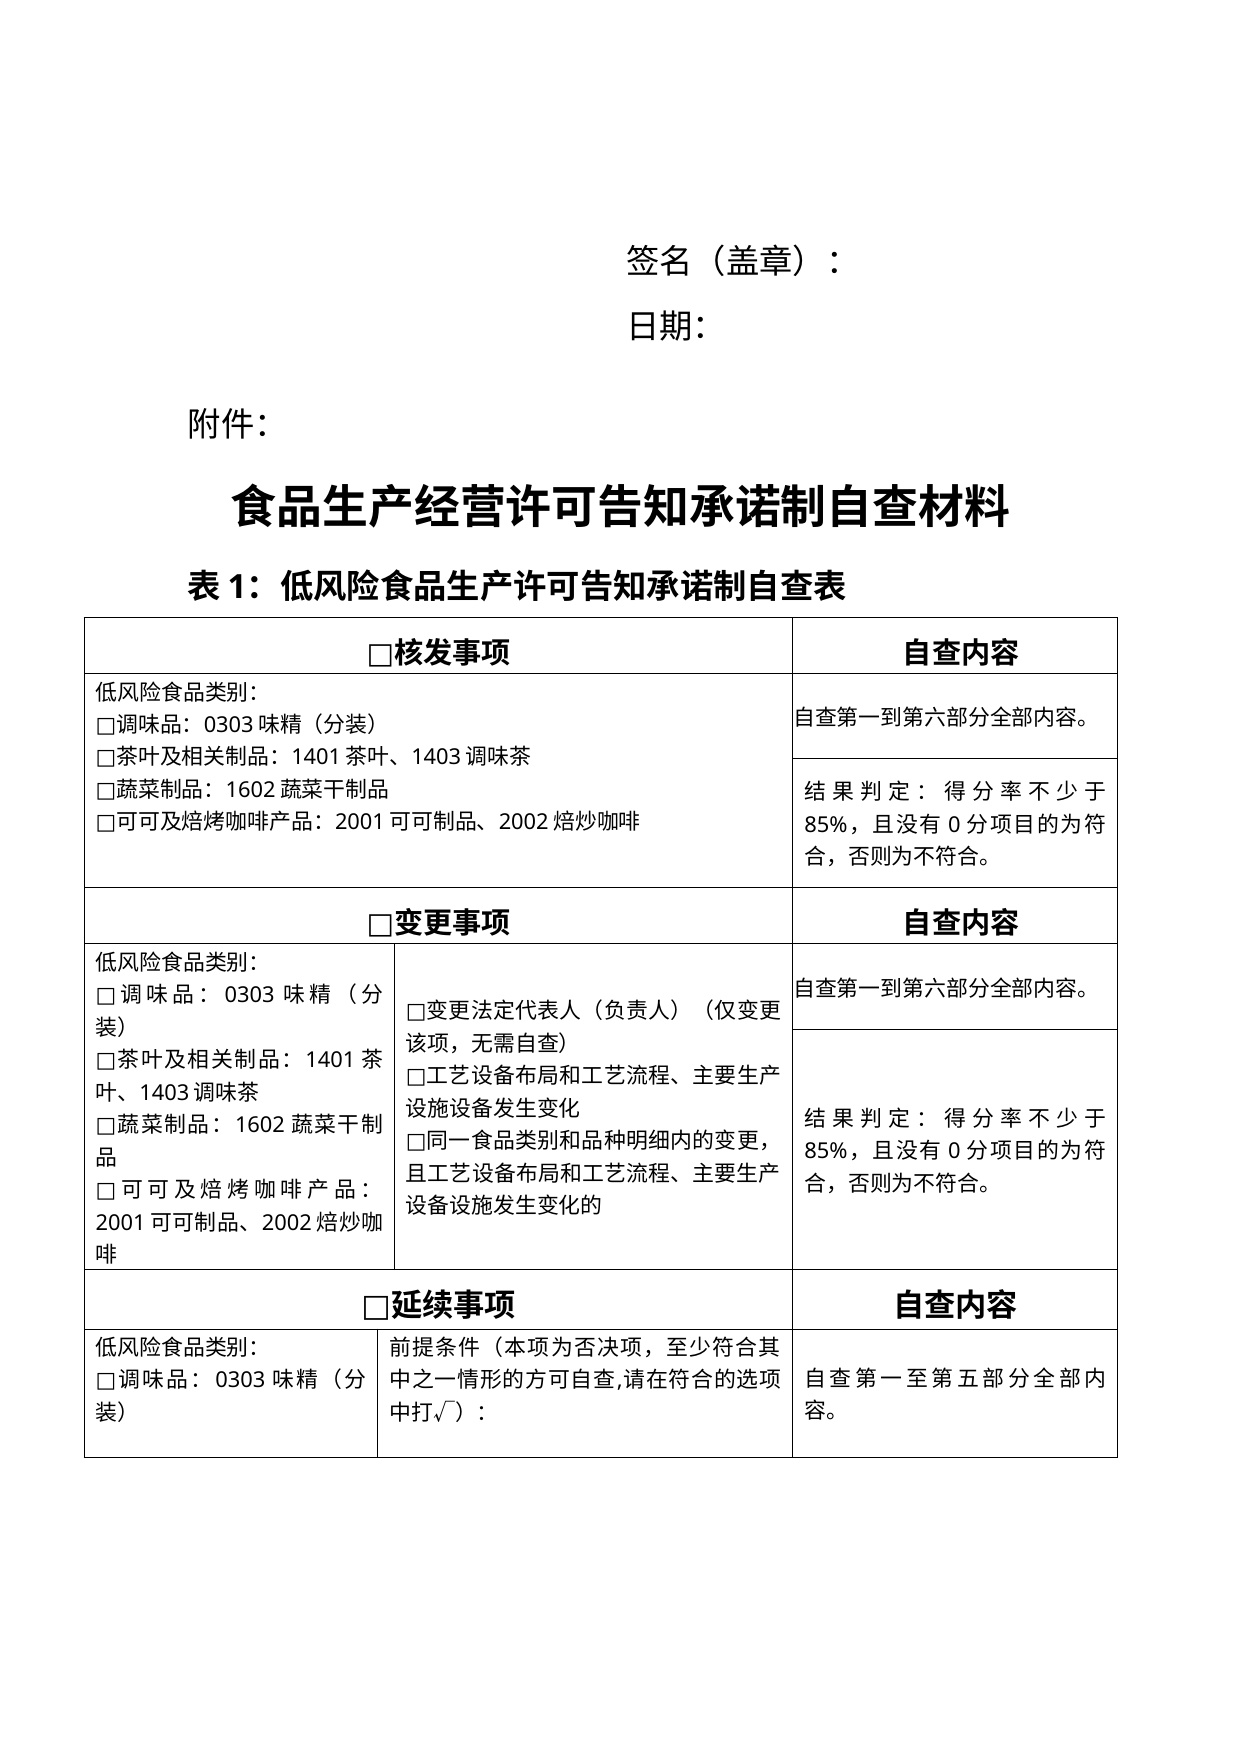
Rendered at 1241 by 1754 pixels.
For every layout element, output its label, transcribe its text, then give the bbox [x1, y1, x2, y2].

table_cell 结果判定：得分率不少于85%，且没有0分项目的为符合，否则为不符合。 [793, 1030, 1117, 1269]
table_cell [378, 1330, 792, 1457]
table_header 自查内容 [793, 618, 1117, 673]
table_cell □变更事项 [85, 888, 792, 943]
text 签名（盖章）： [559, 227, 1053, 292]
table_cell 自查内容 [793, 888, 1117, 943]
table_cell 低风险食品类别： □调味品：0303味精（分装） □茶叶及相关制品：1401茶叶、1403调味茶 □蔬菜制品：1602蔬菜干制品 □可可及焙烤咖啡产品：2001可可制品、2002焙炒咖啡 [85, 674, 792, 887]
text 表1：低风险食品生产许可告知承诺制自查表 [187, 552, 1053, 617]
table_cell 自查第一到第六部分全部内容。 [793, 674, 1117, 757]
table_cell 自查第一到第六部分全部内容。 [793, 944, 1117, 1029]
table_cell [85, 1330, 377, 1457]
table_cell 自查第一至第五部分全部内容。 [793, 1330, 1117, 1457]
table_cell 自查内容 [793, 1270, 1117, 1328]
text 附件： [187, 389, 1053, 454]
text 日期： [559, 292, 1053, 357]
table_cell □变更法定代表人（负责人）（仅变更该项，无需自查） □工艺设备布局和工艺流程、主要生产设施设备发生变化 □同一食品类别和品种明细内的变更，且工艺设备布局和工艺流程、主要生产设备设施发生变化的 [395, 944, 792, 1269]
table_cell 低风险食品类别： □调味品：0303味精（分装） □茶叶及相关制品：1401茶叶、1403调味茶 □蔬菜制品：1602蔬菜干制品 □可可及焙烤咖啡产品：2001可可制品、2002焙炒咖啡 [85, 944, 394, 1269]
text 食品生产经营许可告知承诺制自查材料 [187, 454, 1053, 552]
table_cell □延续事项 [85, 1270, 792, 1328]
table_header □核发事项 [85, 618, 792, 673]
table_cell 结果判定：得分率不少于85%，且没有0分项目的为符合，否则为不符合。 [793, 759, 1117, 887]
